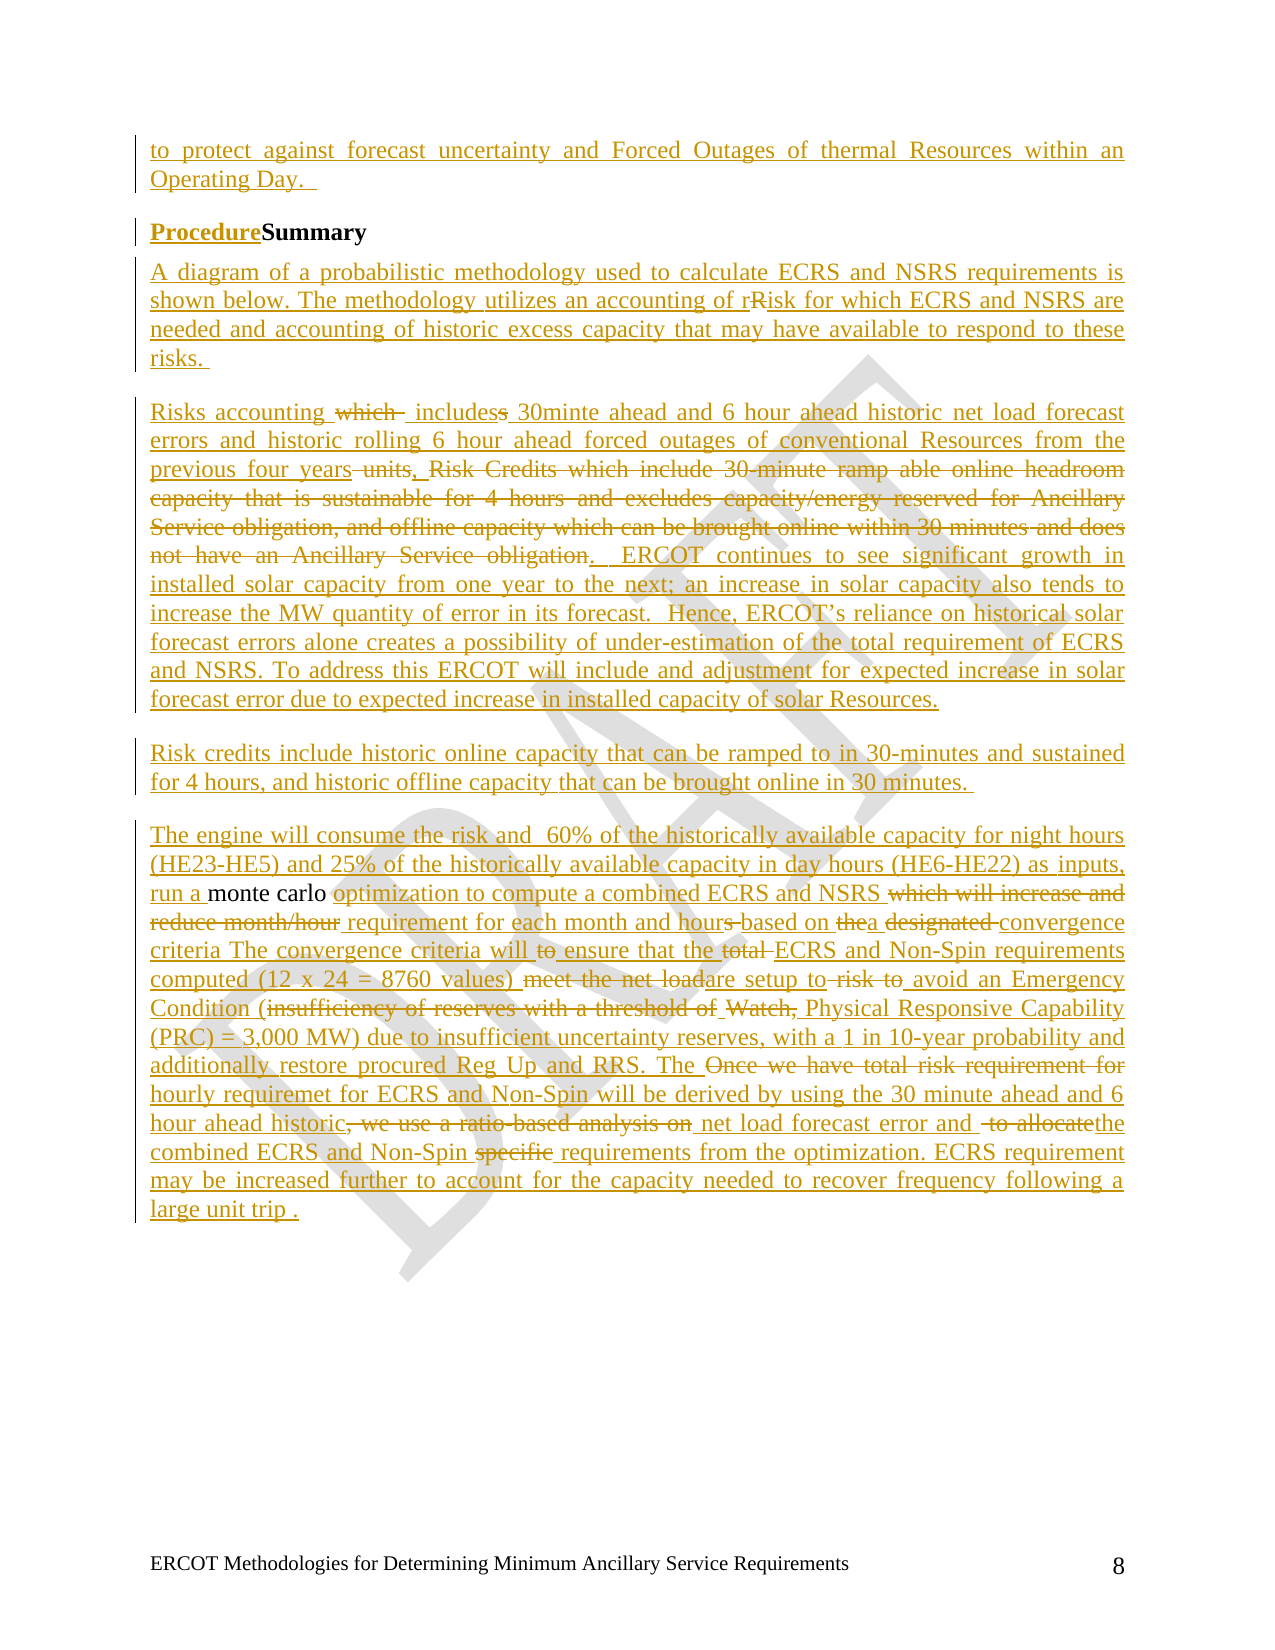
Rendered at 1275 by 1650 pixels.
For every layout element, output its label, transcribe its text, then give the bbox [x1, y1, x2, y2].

text monte carlo [150, 875, 1125, 1047]
text monte carlo [150, 820, 1125, 845]
text monte carlo [150, 1048, 1125, 1223]
text monte carlo [150, 847, 1125, 874]
